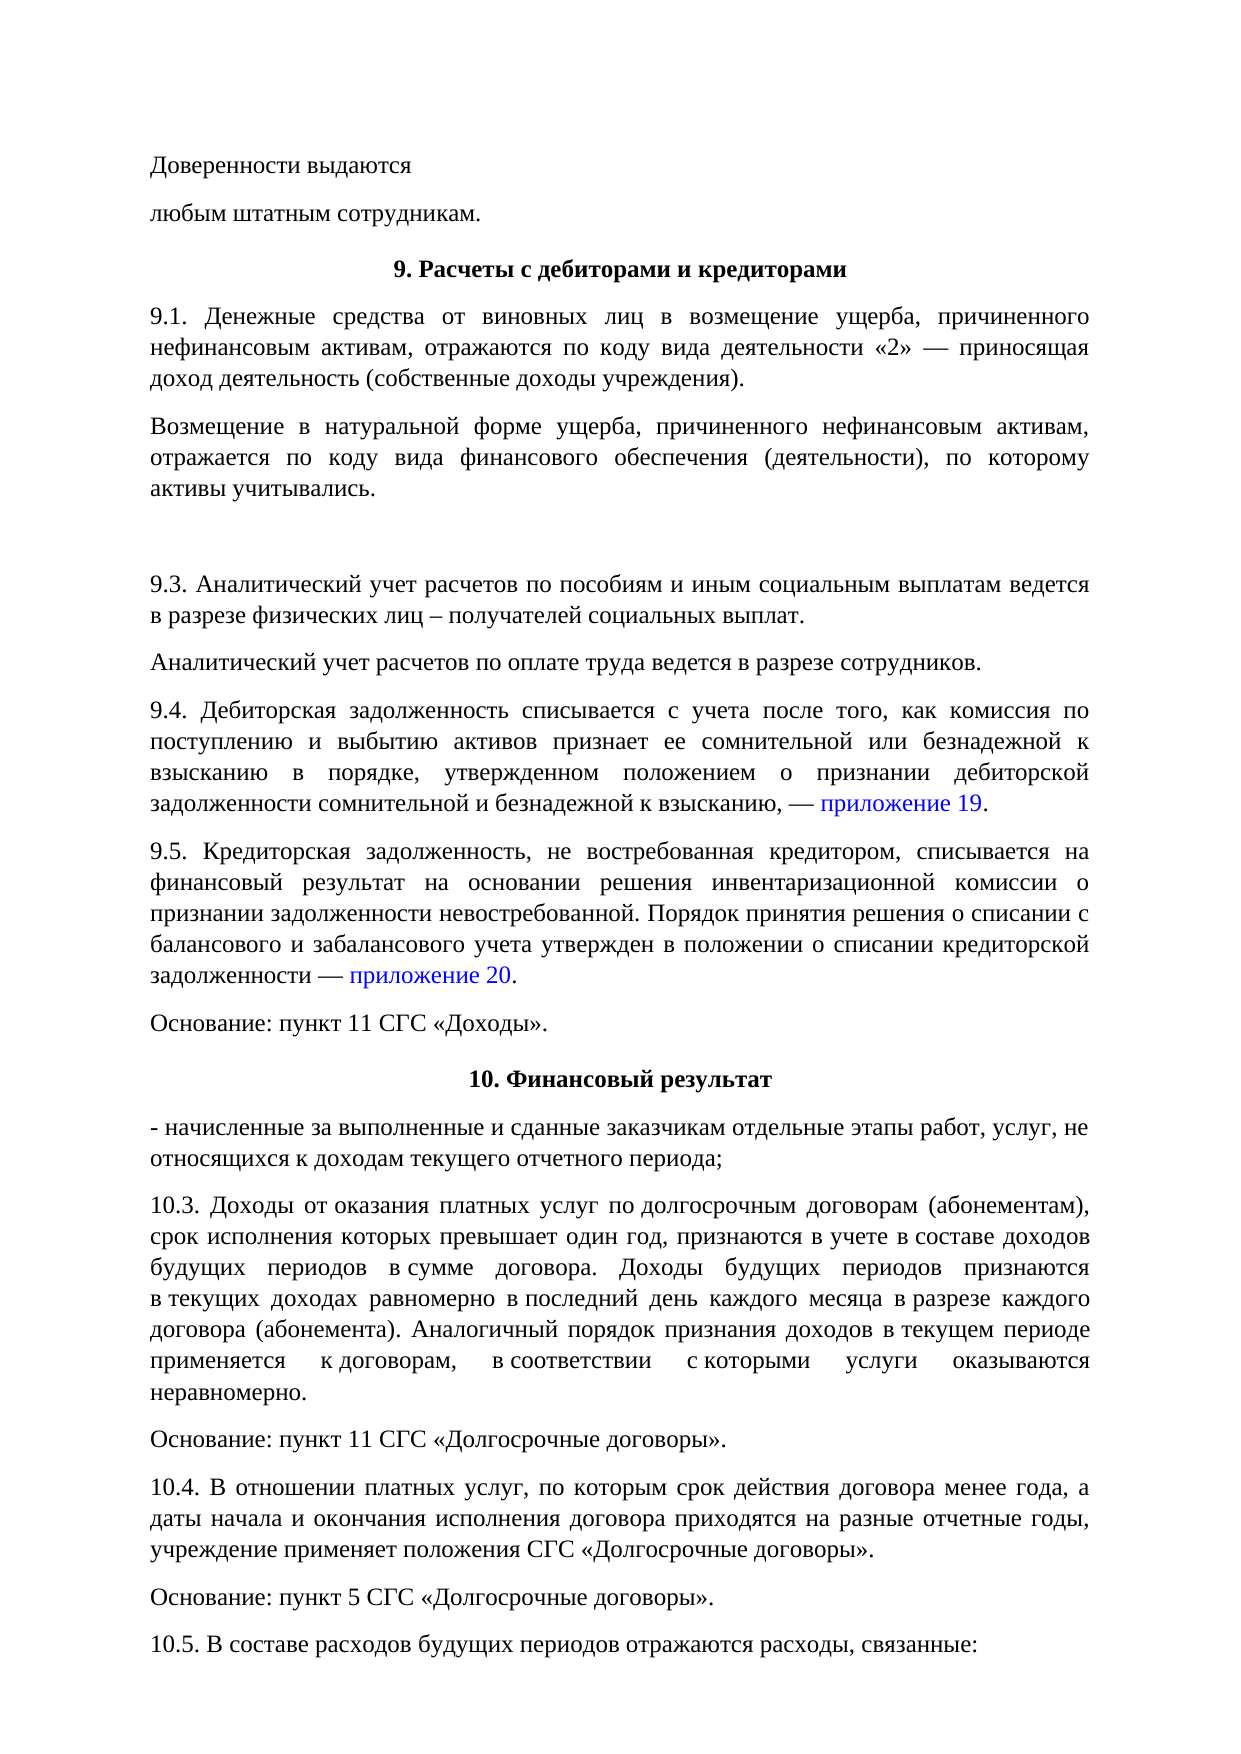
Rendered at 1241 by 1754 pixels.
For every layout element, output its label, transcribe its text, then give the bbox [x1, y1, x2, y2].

subtitle 10. Финансовый результат [150, 1064, 1090, 1093]
text Аналитический учет расчетов по оплате труда ведется в разрезе сотрудников. [150, 647, 1090, 676]
text Основание: пункт 5 СГС «Долгосрочные договоры». [150, 1582, 1090, 1611]
text - начисленные за выполненные и сданные заказчикам отдельные этапы работ, услуг, не относящихся к доходам текущего отчетного периода; [150, 1112, 1090, 1171]
text Доверенности выдаются [150, 150, 1090, 179]
text Основание: пункт 11 СГС «Долгосрочные договоры». [150, 1424, 1090, 1453]
text 9.4. Дебиторская задолженность списывается с учета после того, как комиссия по поступлению и выбытию активов признает ее сомнительной или безнадежной к взысканию в порядке, утвержденном положением о признании дебиторской задолженности сомнительной и безнадежной к взысканию, — приложение 19. [150, 695, 1090, 817]
text 10.3. Доходы от оказания платных услуг по долгосрочным договорам (абонементам), срок исполнения которых превышает один год, признаются в учете в составе доходов будущих периодов в сумме договора. Доходы будущих периодов признаются в текущих доходах равномерно в последний день каждого месяца в разрезе каждого договора (абонемента). Аналогичный порядок признания доходов в текущем периоде применяется к договорам, в соответствии с которыми услуги оказываются неравномерно. [150, 1190, 1090, 1405]
text 10.4. В отношении платных услуг, по которым срок действия договора менее года, а даты начала и окончания исполнения договора приходятся на разные отчетные годы, учреждение применяет положения СГС «Долгосрочные договоры». [150, 1472, 1090, 1563]
text 9.5. Кредиторская задолженность, не востребованная кредитором, списывается на финансовый результат на основании решения инвентаризационной комиссии о признании задолженности невостребованной. Порядок принятия решения о списании с балансового и забалансового учета утвержден в положении о списании кредиторской задолженности — приложение 20. [150, 836, 1090, 989]
subtitle 9. Расчеты с дебиторами и кредиторами [150, 254, 1090, 282]
text 9.1. Денежные средства от виновных лиц в возмещение ущерба, причиненного нефинансовым активам, отражаются по коду вида деятельности «2» — приносящая доход деятельность (собственные доходы учреждения). [150, 301, 1090, 392]
text 9.3. Аналитический учет расчетов по пособиям и иным социальным выплатам ведется в разрезе физических лиц – получателей социальных выплат. [150, 569, 1090, 628]
text Возмещение в натуральной форме ущерба, причиненного нефинансовым активам, отражается по коду вида финансового обеспечения (деятельности), по которому активы учитывались. [150, 411, 1090, 502]
text любым штатным сотрудникам. [150, 198, 1090, 226]
text 10.5. В составе расходов будущих периодов отражаются расходы, связанные: [150, 1629, 1090, 1658]
text Основание: пункт 11 СГС «Доходы». [150, 1008, 1090, 1037]
